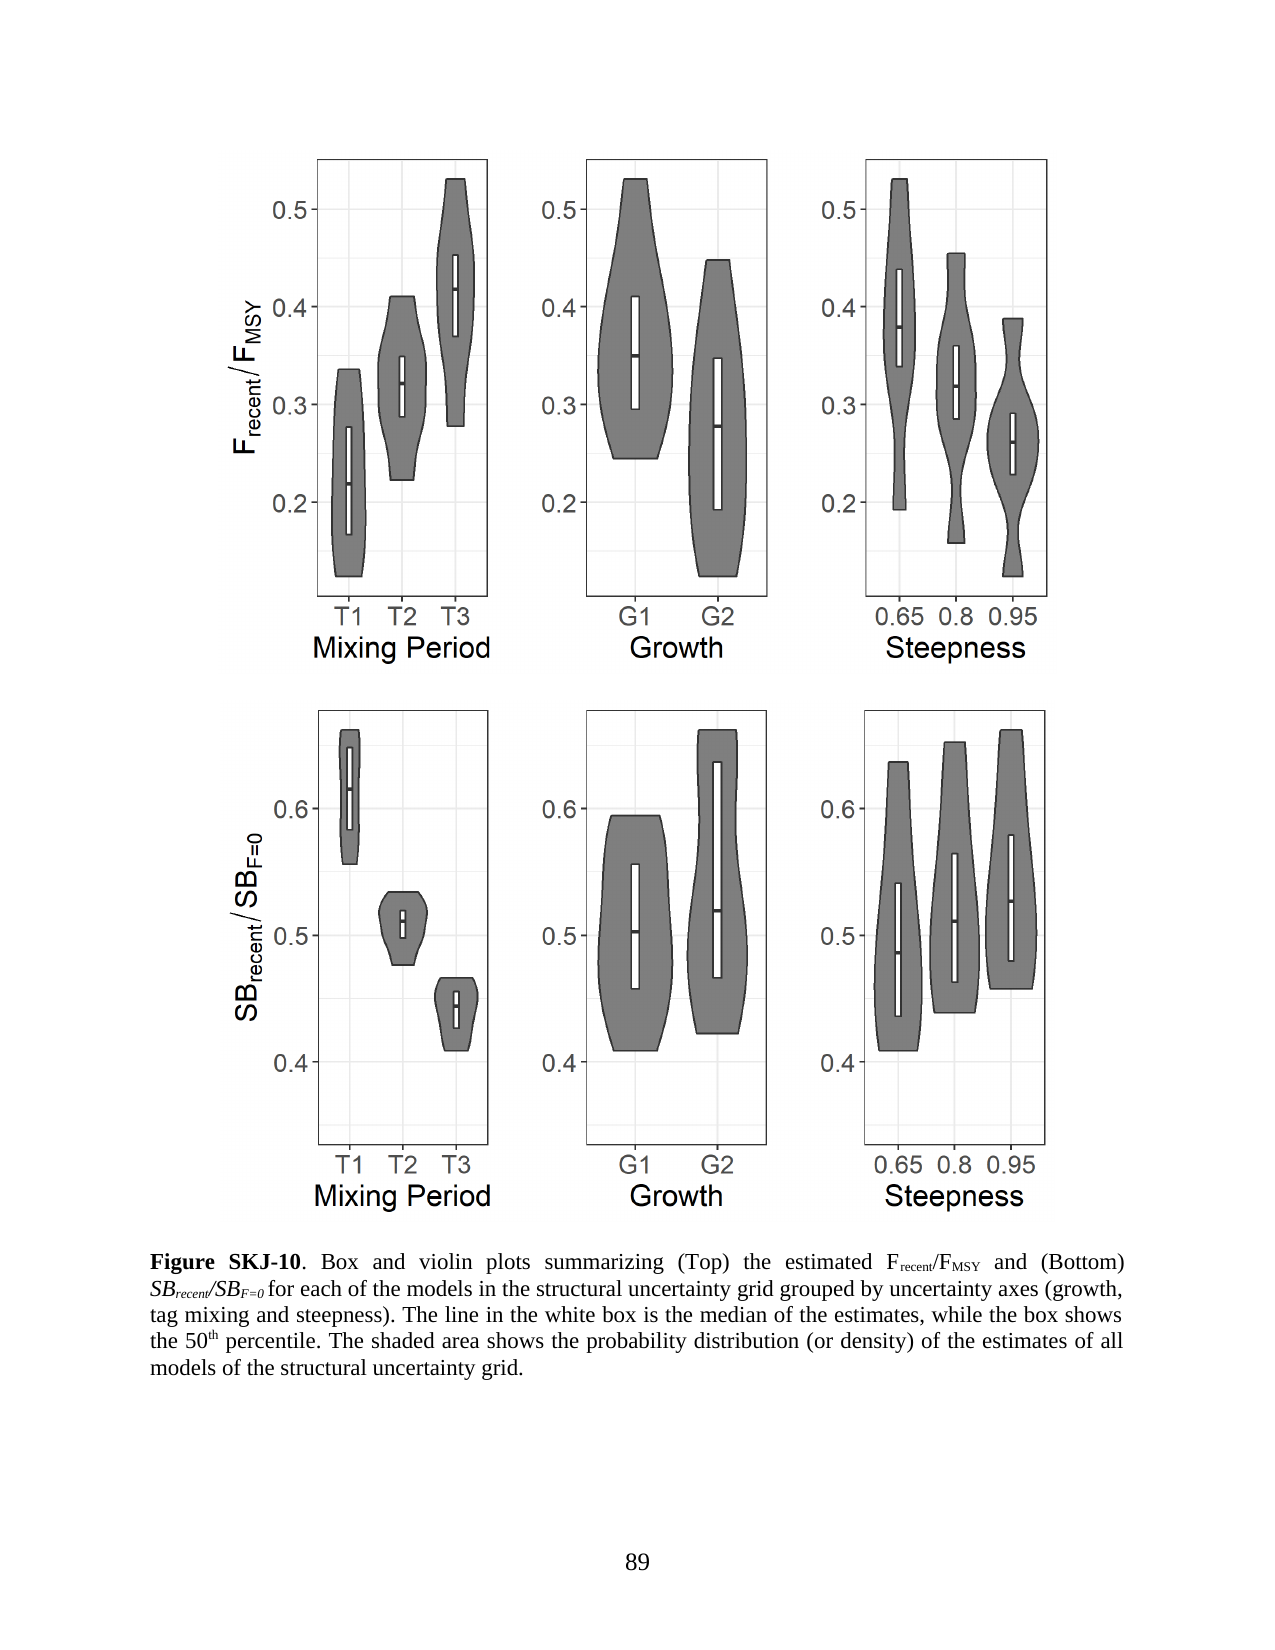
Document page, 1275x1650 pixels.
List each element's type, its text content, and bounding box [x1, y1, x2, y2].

picture [218, 150, 1057, 674]
picture [220, 700, 1055, 1222]
text Figure SKJ-10. Box and violin plots summarizing (Top) the estimated Frecent/FMSY and (Bottom) SBrecent/SBF=0 for each of the models in the structural uncertainty grid grouped by uncertainty axes (growth, tag mixing and steepness). The line in the white box is the median of the estimates, while the box shows the 50th percentile. The shaded area shows the probability distribution (or density) of the estimates of all models of the structural uncertainty grid. [150, 1248, 1125, 1380]
